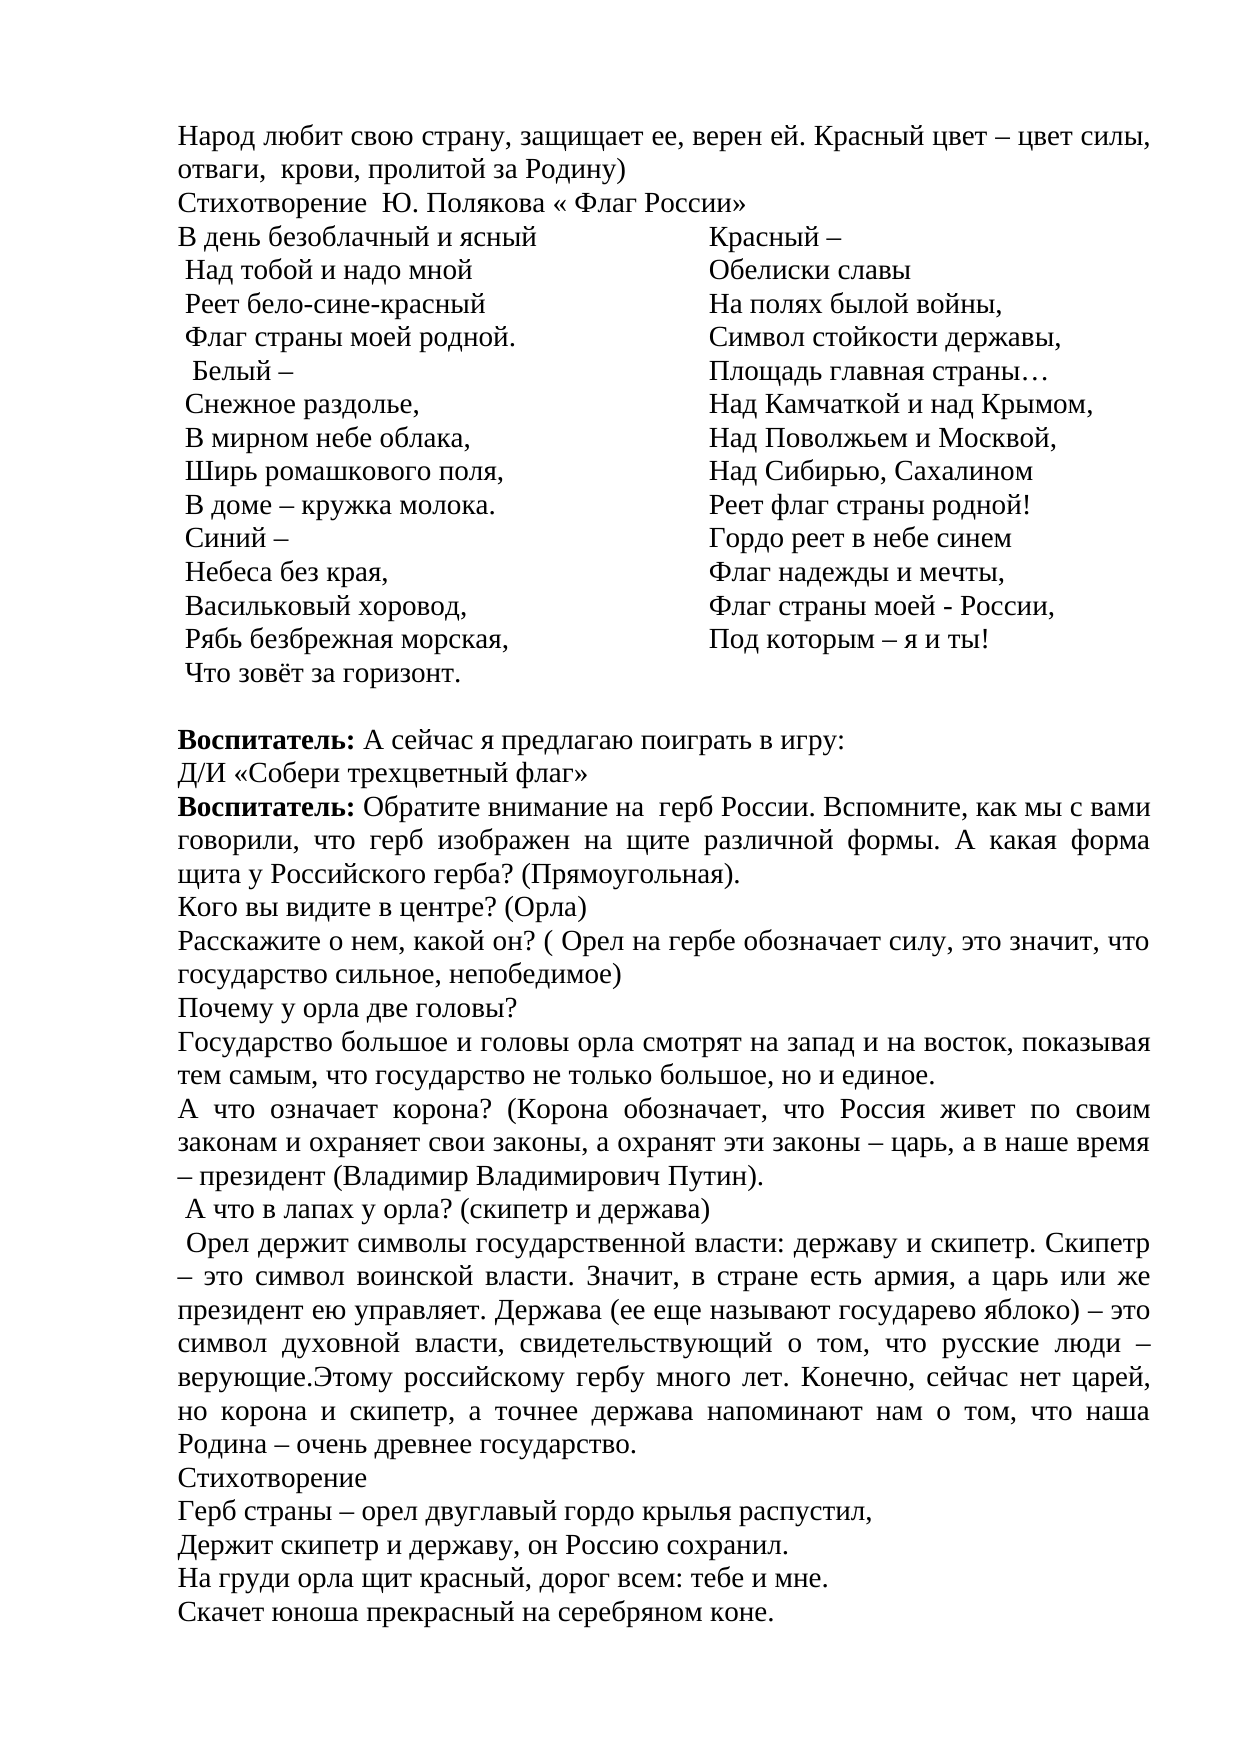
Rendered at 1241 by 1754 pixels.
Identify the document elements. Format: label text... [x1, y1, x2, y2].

text Воспитатель: А сейчас я предлагаю поиграть в игру: [177, 722, 1152, 755]
text В мирном небе облака, [177, 420, 627, 453]
text Под которым – я и ты! [701, 621, 1152, 655]
text Васильковый хоровод, [177, 588, 627, 621]
text Над Сибирью, Сахалином [701, 453, 1152, 487]
text Почему у орла две головы? [177, 990, 1152, 1024]
text Герб страны – орел двуглавый гордо крылья распустил, [177, 1493, 1152, 1527]
text А что означает корона? (Корона обозначает, что Россия живет по своим законам и охраняет свои законы, а охранят эти законы – царь, а в наше время – президент (Владимир Владимирович Путин). [177, 1091, 1152, 1191]
text Обелиски славы [701, 252, 1152, 286]
text Государство большое и головы орла смотрят на запад и на восток, показывая тем самым, что государство не только большое, но и единое. [177, 1024, 1152, 1091]
text Держит скипетр и державу, он Россию сохранил. [177, 1527, 1152, 1560]
text Белый – [177, 353, 627, 386]
text Над Поволжьем и Москвой, [701, 420, 1152, 453]
text Над тобой и надо мной [177, 252, 627, 286]
text Орел держит символы государственной власти: державу и скипетр. Скипетр – это символ воинской власти. Значит, в стране есть армия, а царь или же президент ею управляет. Держава (ее еще называют государево яблоко) – это символ духовной власти, свидетельствующий о том, что русские люди – верующие.Этому российскому гербу много лет. Конечно, сейчас нет царей, но корона и скипетр, а точнее держава напоминают нам о том, что наша Родина – очень древнее государство. [177, 1225, 1152, 1460]
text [177, 118, 1152, 185]
text Красный – [701, 219, 1152, 252]
text Скачет юноша прекрасный на серебряном коне. [177, 1594, 1152, 1627]
text В день безоблачный и ясный [177, 219, 627, 252]
text На полях былой войны, [701, 286, 1152, 319]
text Д/И «Собери трехцветный флаг» [177, 755, 1152, 789]
text Небеса без края, [177, 554, 627, 588]
text Реет бело-сине-красный [177, 286, 627, 319]
text А что в лапах у орла? (скипетр и держава) [177, 1191, 1152, 1225]
text Гордо реет в небе синем [701, 521, 1152, 554]
text На груди орла щит красный, дорог всем: тебе и мне. [177, 1560, 1152, 1594]
text Что зовёт за горизонт. [177, 655, 627, 688]
text Над Камчаткой и над Крымом, [701, 386, 1152, 420]
text Воспитатель: Обратите внимание на герб России. Вспомните, как мы с вами говорили, что герб изображен на щите различной формы. А какая форма щита у Российского герба? (Прямоугольная). [177, 789, 1152, 889]
text Флаг надежды и мечты, [701, 554, 1152, 588]
text В доме – кружка молока. [177, 487, 627, 521]
text Стихотворение [177, 1460, 1152, 1493]
text Синий – [177, 521, 627, 554]
text Кого вы видите в центре? (Орла) [177, 889, 1152, 923]
text Флаг страны моей - России, [701, 588, 1152, 621]
text Ширь ромашкового поля, [177, 453, 627, 487]
text Символ стойкости державы, [701, 319, 1152, 353]
text Флаг страны моей родной. [177, 319, 627, 353]
text Рябь безбрежная морская, [177, 621, 627, 655]
text Снежное раздолье, [177, 386, 627, 420]
text Реет флаг страны родной! [701, 487, 1152, 521]
text Стихотворение Ю. Полякова « Флаг России» [177, 185, 1152, 219]
text Площадь главная страны… [701, 353, 1152, 386]
text Расскажите о нем, какой он? ( Орел на гербе обозначает силу, это значит, что государство сильное, непобедимое) [177, 923, 1152, 990]
